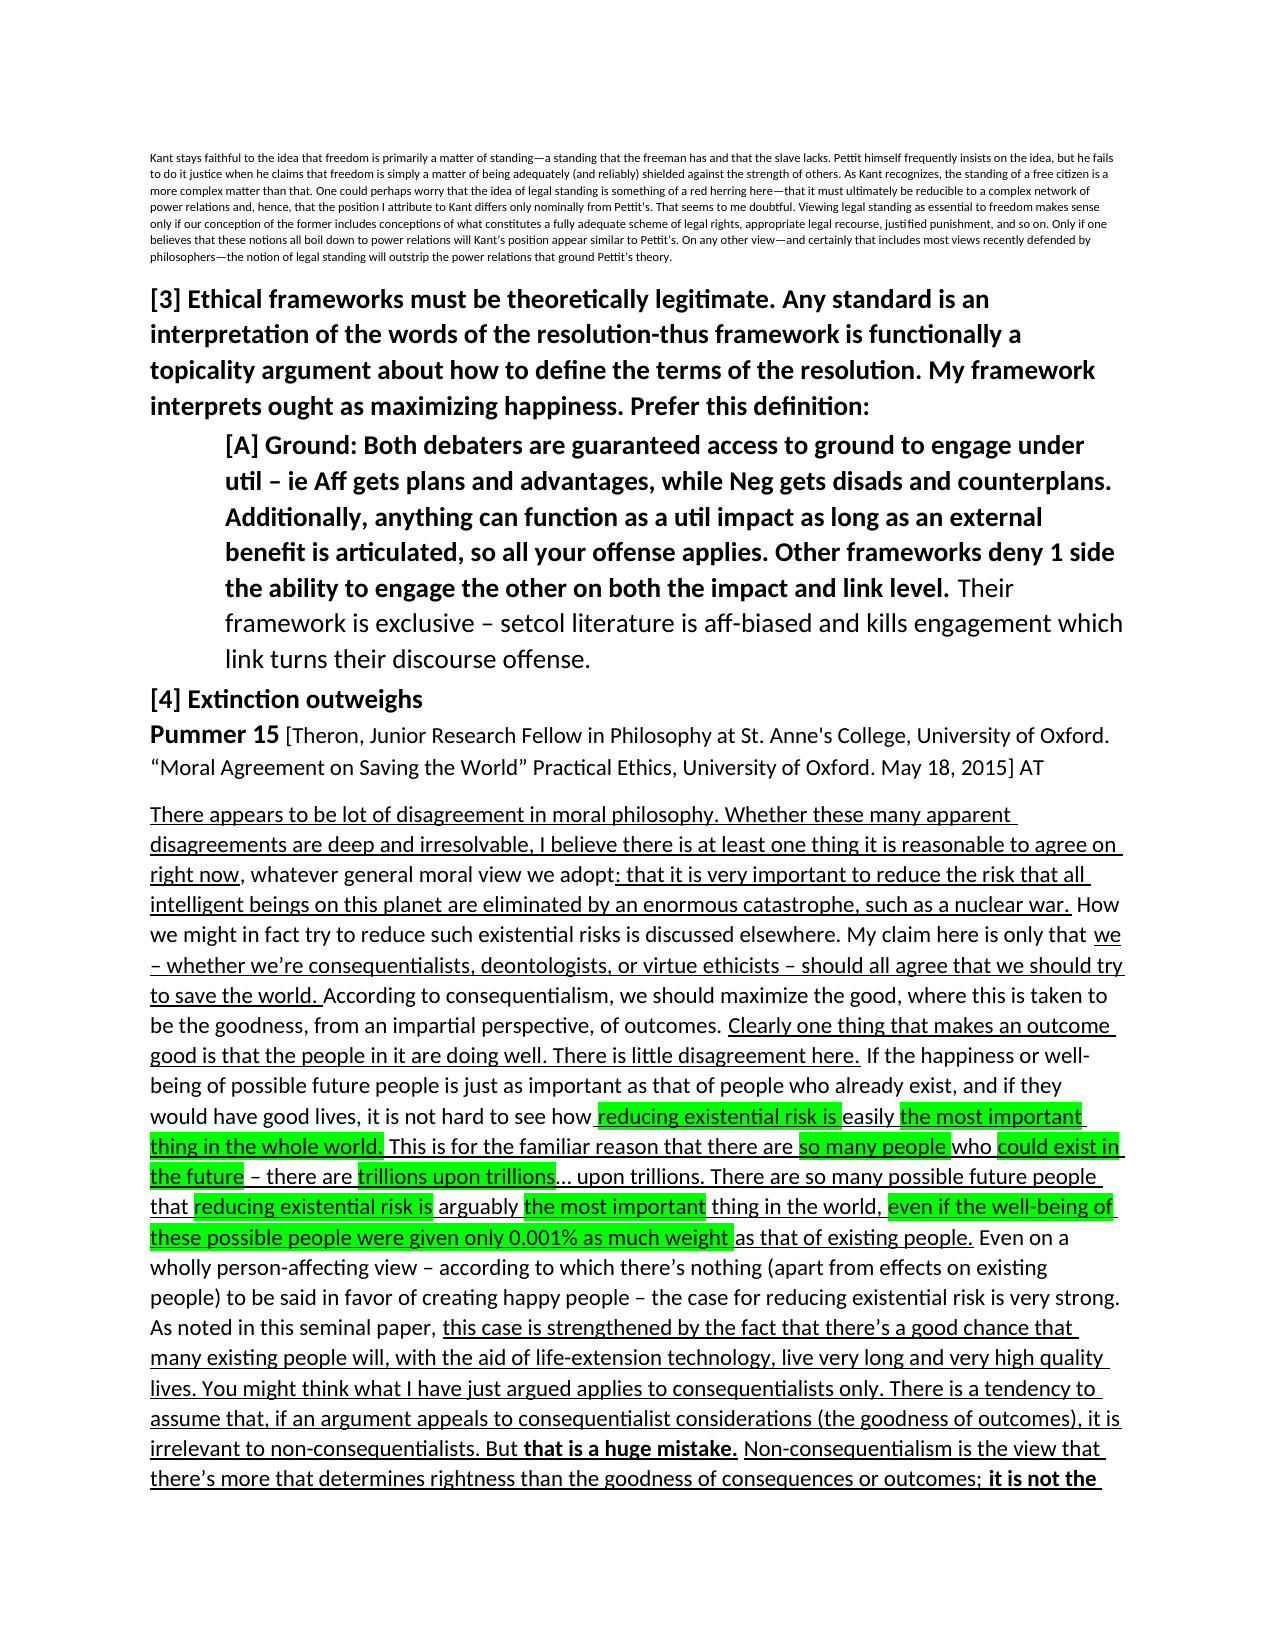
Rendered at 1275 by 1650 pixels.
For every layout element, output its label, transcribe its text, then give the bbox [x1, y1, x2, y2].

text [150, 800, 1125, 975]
subtitle [3] Ethical frameworks must be theoretically legitimate. Any standard is an interpretation of the words of the resolution-thus framework is functionally a topicality argument about how to define the terms of the resolution. My framework interprets ought as maximizing happiness. Prefer this definition: [150, 282, 1125, 422]
subtitle [A] Ground: Both debaters are guaranteed access to ground to engage under util – ie Aff gets plans and advantages, while Neg gets disads and counterplans. Additionally, anything can function as a util impact as long as an external benefit is articulated, so all your offense applies. Other frameworks deny 1 side the ability to engage the other on both the impact and link level. Their framework is exclusive – setcol literature is aff-biased and kills engagement which link turns their discourse offense. [225, 428, 1125, 675]
subtitle [4] Extinction outweighs [150, 682, 1125, 715]
text Pummer 15 [Theron, Junior Research Fellow in Philosophy at St. Anne's College, University of Oxford. “Moral Agreement on Saving the World” Practical Ethics, University of Oxford. May 18, 2015] AT [150, 718, 1125, 781]
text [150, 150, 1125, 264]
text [150, 1158, 1125, 1492]
